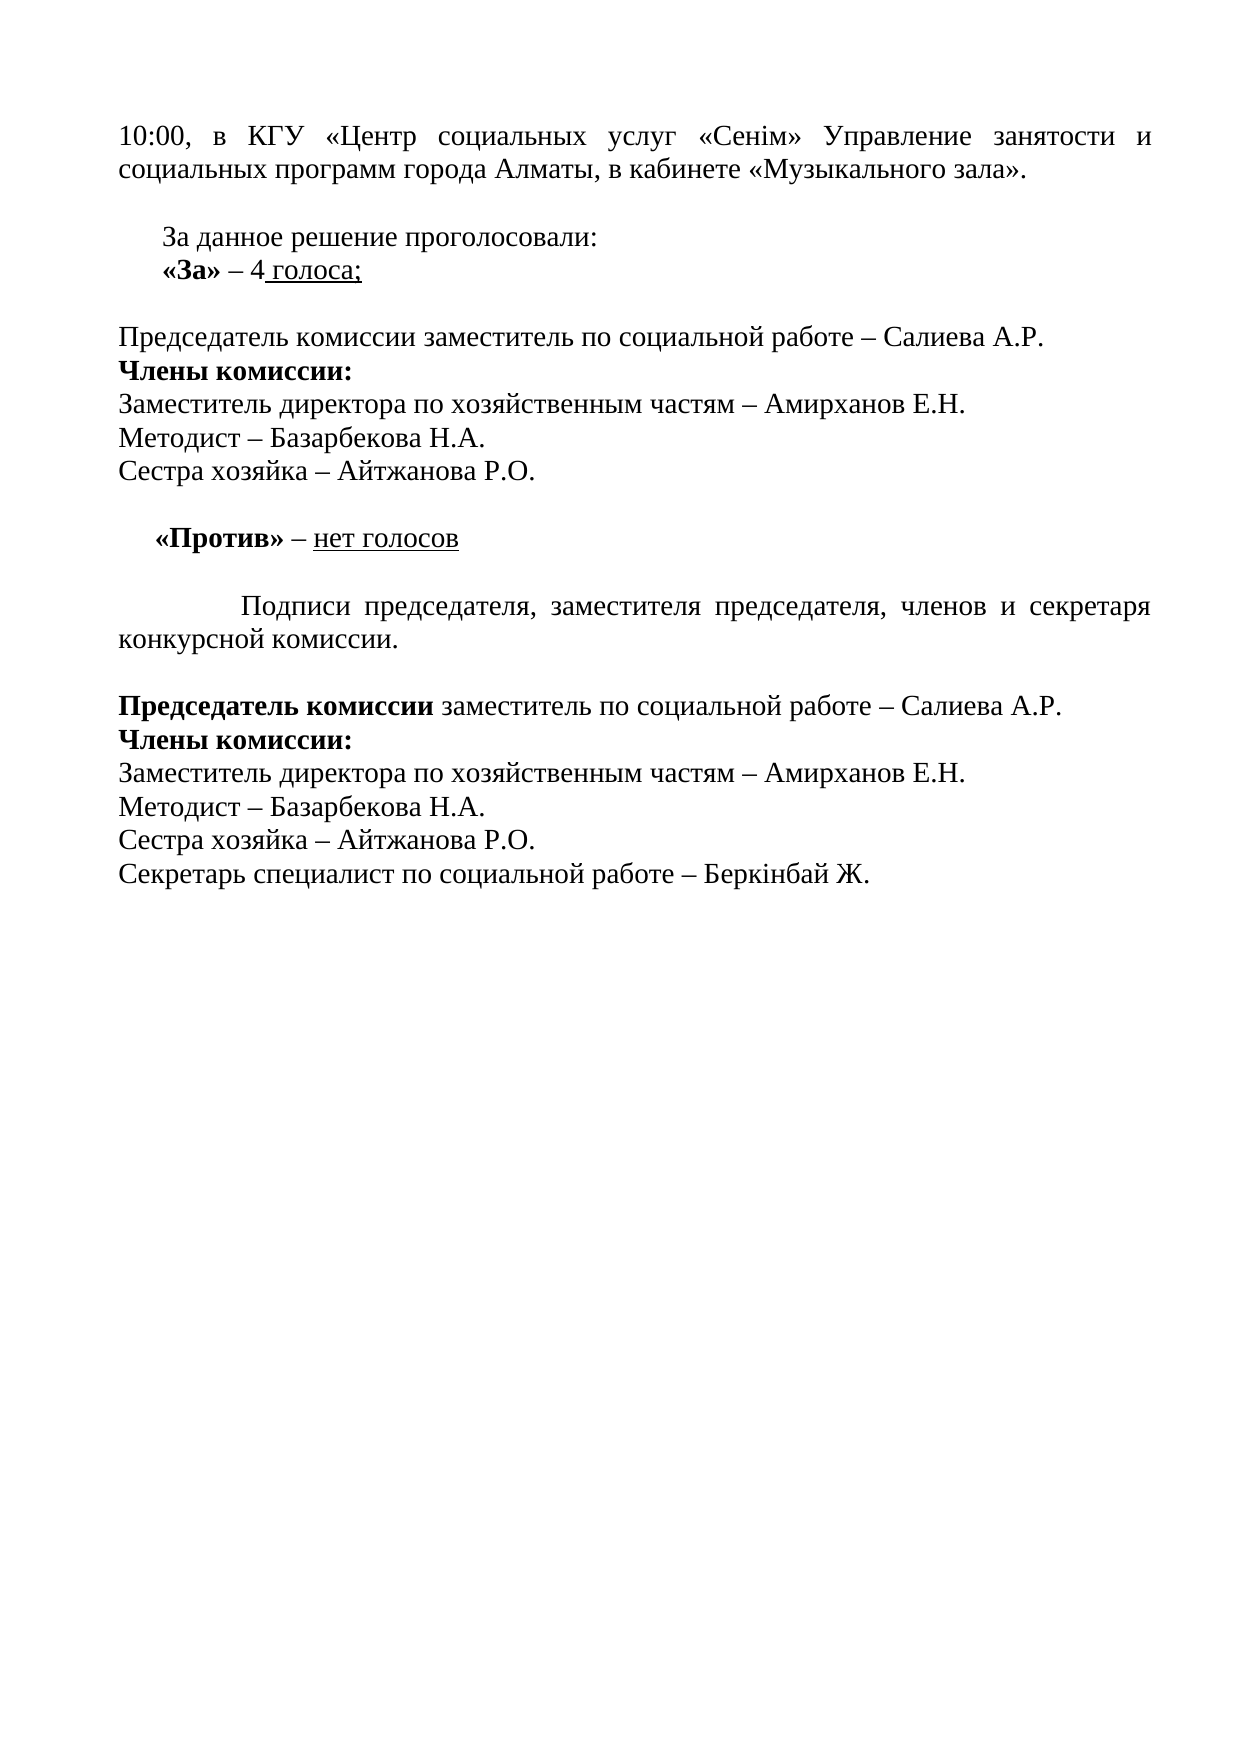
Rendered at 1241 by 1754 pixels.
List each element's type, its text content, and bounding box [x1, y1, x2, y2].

text Подписи председателя, заместителя председателя, членов и секретаря конкурсной комиссии. [118, 588, 1152, 655]
text Члены комиссии: [118, 722, 1152, 755]
text Сестра хозяйка – Айтжанова Р.О. [118, 822, 1152, 856]
text Члены комиссии: [118, 353, 1152, 386]
text За данное решение проголосовали: [118, 219, 1152, 252]
text Заместитель директора по хозяйственным частям – Амирханов Е.Н. [118, 755, 1152, 789]
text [118, 118, 1152, 185]
text Председатель комиссии заместитель по социальной работе – Салиева А.Р. [118, 688, 1152, 722]
text Заместитель директора по хозяйственным частям – Амирханов Е.Н. [118, 386, 1152, 420]
text Сестра хозяйка – Айтжанова Р.О. [118, 453, 1152, 487]
text Секретарь специалист по социальной работе – Беркінбай Ж. [118, 856, 1152, 889]
text «За» – 4 голоса; [118, 252, 1152, 286]
text «Против» – нет голосов [118, 521, 1152, 554]
text Председатель комиссии заместитель по социальной работе – Салиева А.Р. [118, 319, 1152, 353]
text Методист – Базарбекова Н.А. [118, 789, 1152, 822]
text Методист – Базарбекова Н.А. [118, 420, 1152, 453]
